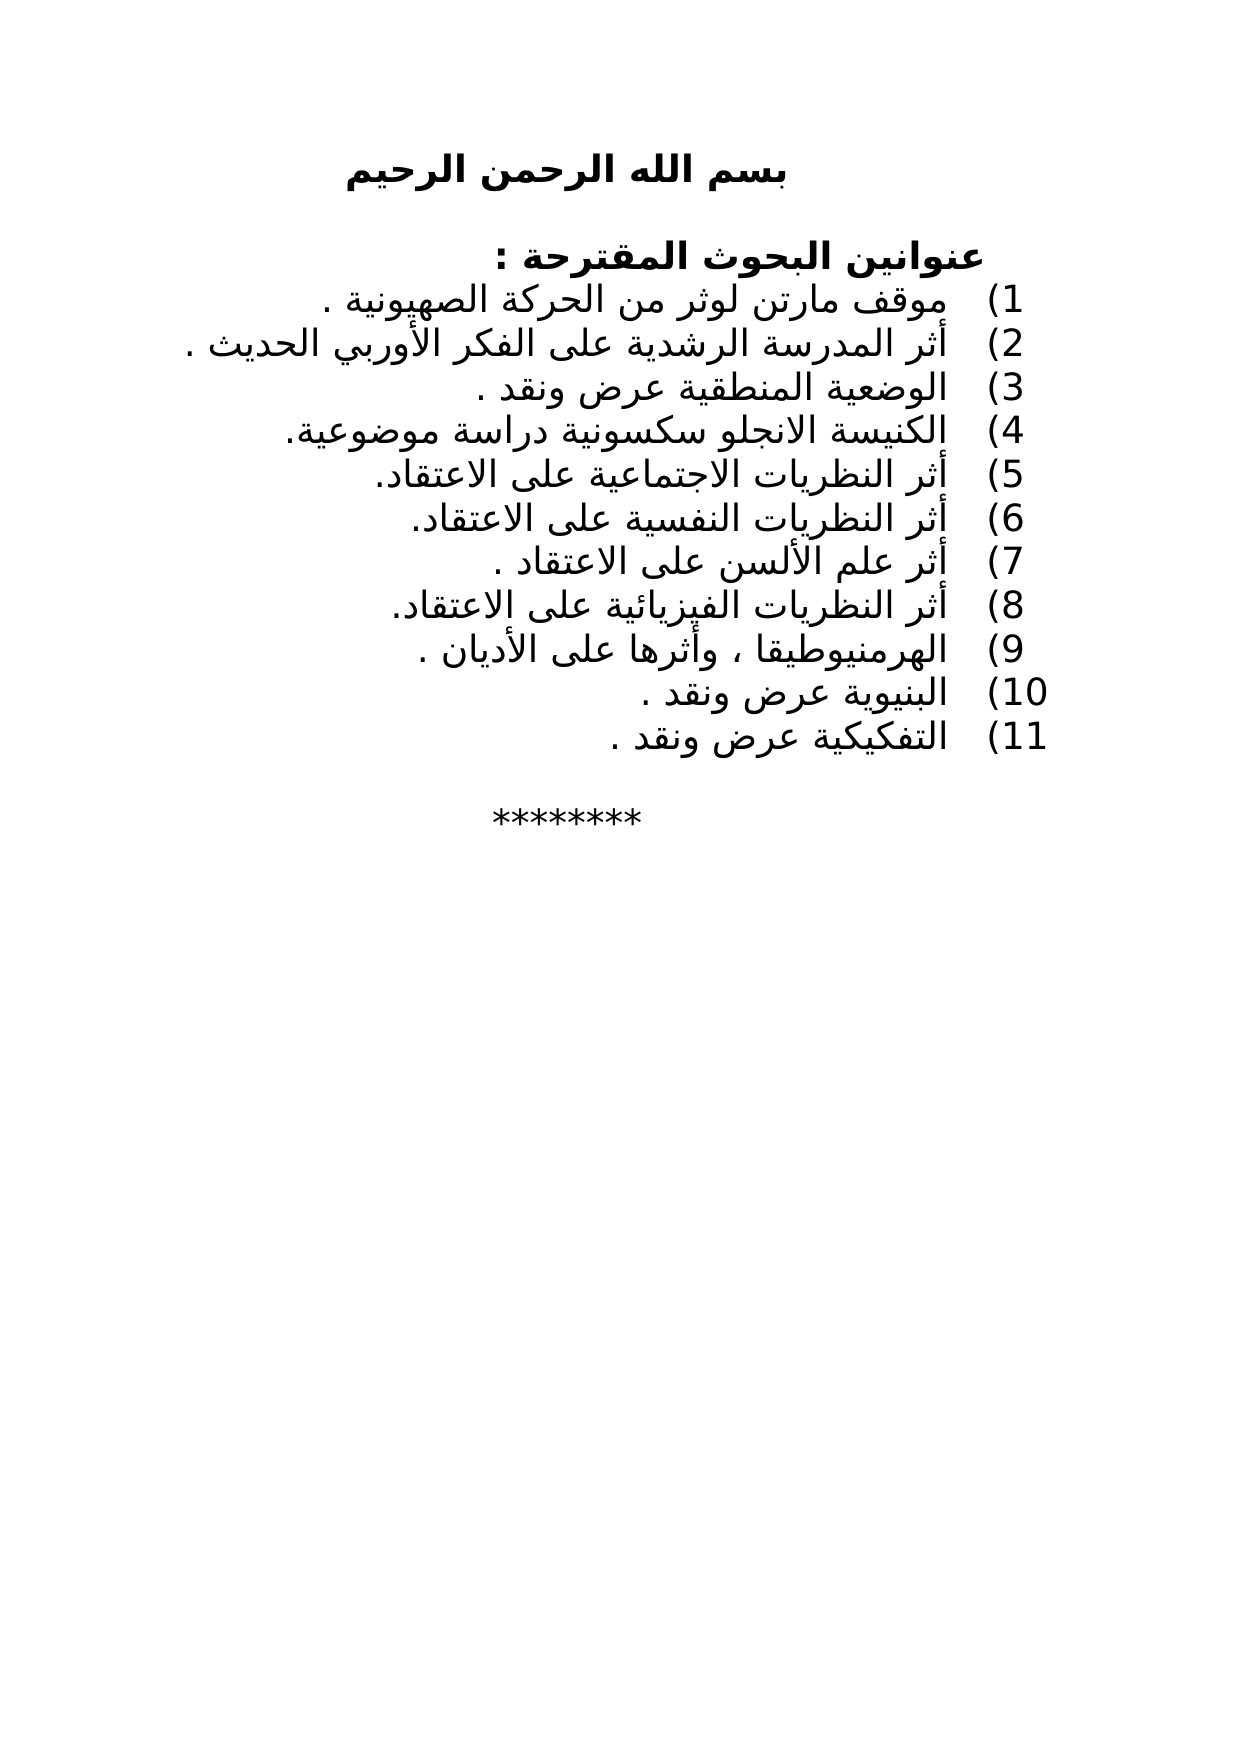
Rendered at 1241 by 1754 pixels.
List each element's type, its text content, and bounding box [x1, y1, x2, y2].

list أثر النظريات النفسية على الاعتقاد. [148, 496, 986, 540]
text عنوانين البحوث المقترحة : [148, 234, 1033, 278]
list البنيوية عرض ونقد . [148, 671, 986, 714]
list أثر النظريات الفيزيائية على الاعتقاد. [148, 584, 986, 627]
text ******** [148, 801, 1033, 845]
list التفكيكية عرض ونقد . [148, 714, 986, 758]
list الوضعية المنطقية عرض ونقد . [148, 365, 986, 409]
list الكنيسة الانجلو سكسونية دراسة موضوعية. [148, 409, 986, 453]
text بسم الله الرحمن الرحيم [148, 148, 1033, 191]
list أثر علم الألسن على الاعتقاد . [148, 540, 986, 584]
list أثر المدرسة الرشدية على الفكر الأوربي الحديث . [148, 322, 986, 365]
list الهرمنيوطيقا ، وأثرها على الأديان . [148, 627, 986, 671]
list أثر النظريات الاجتماعية على الاعتقاد. [148, 453, 986, 496]
list موقف مارتن لوثر من الحركة الصهيونية . [148, 278, 986, 322]
